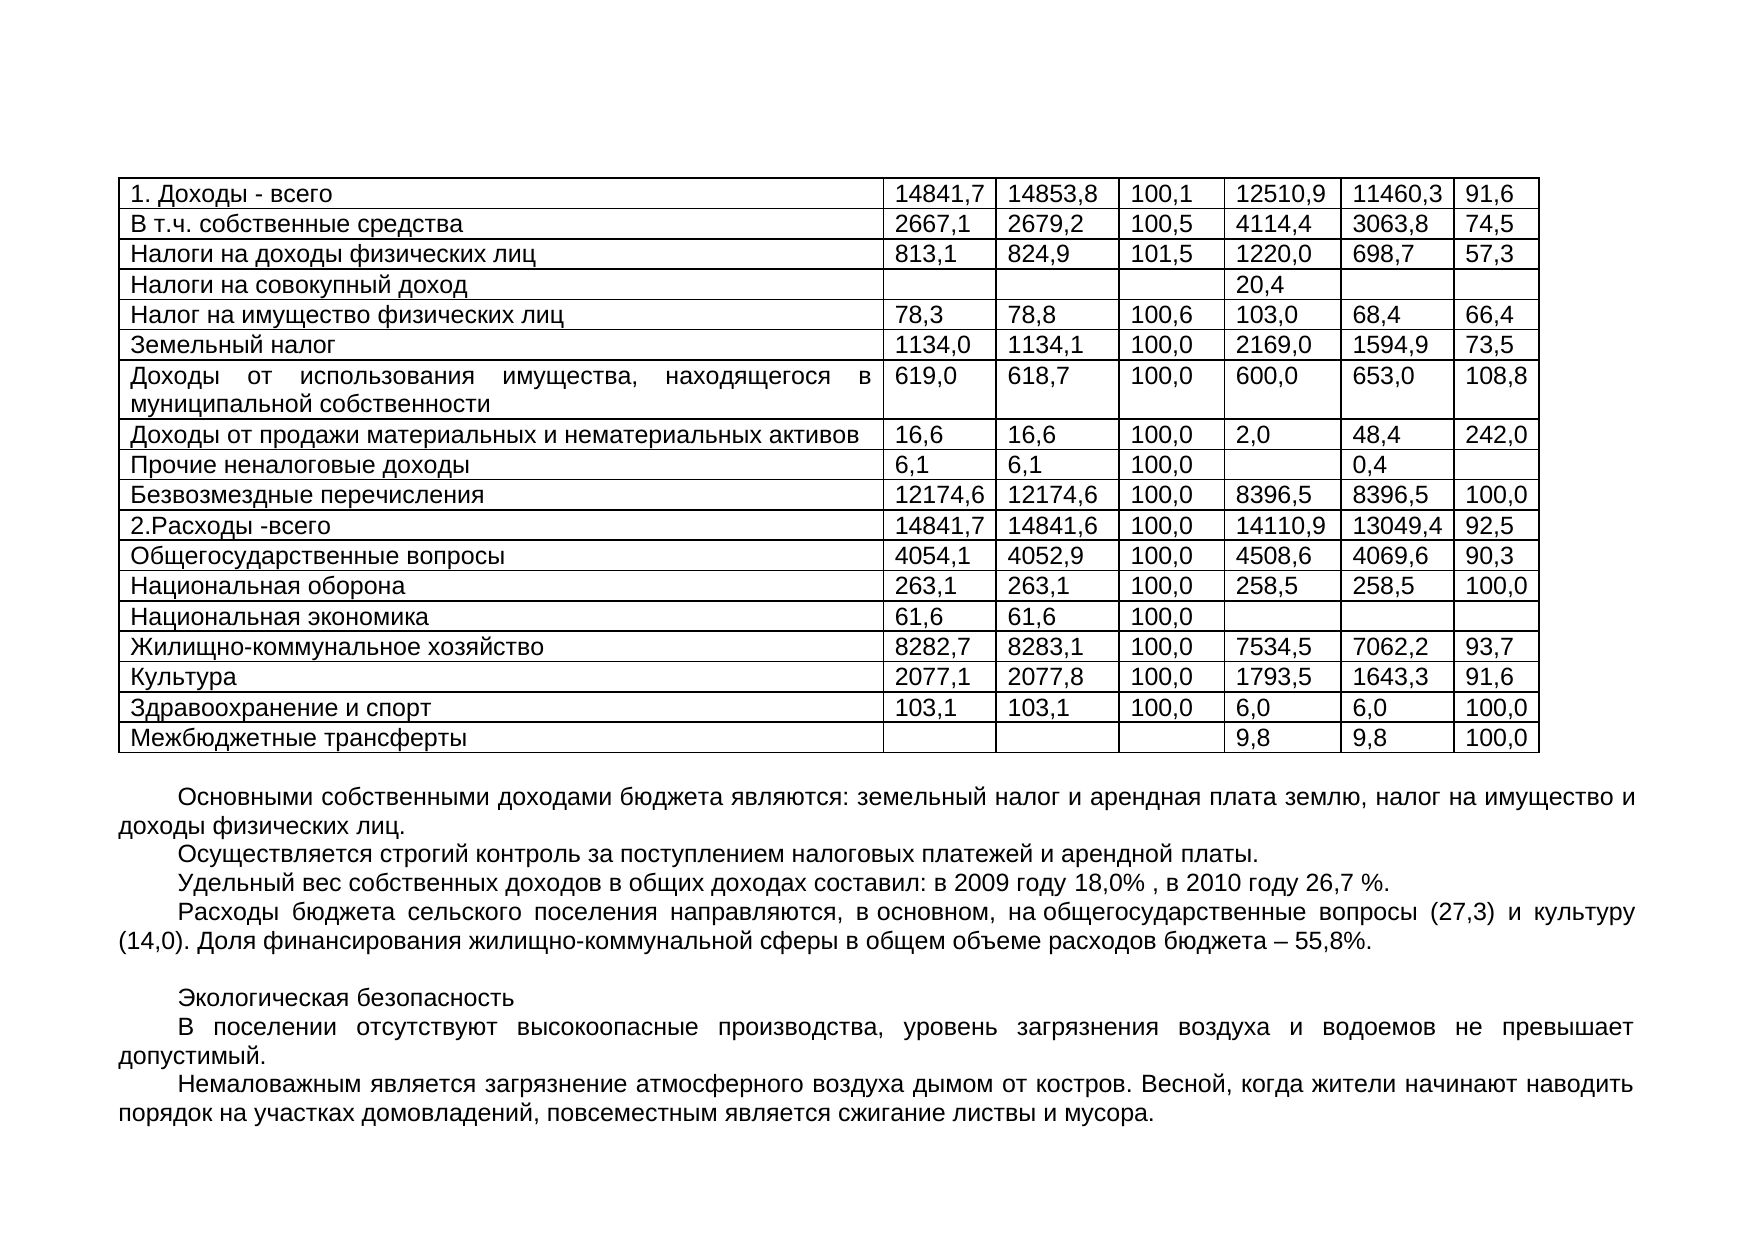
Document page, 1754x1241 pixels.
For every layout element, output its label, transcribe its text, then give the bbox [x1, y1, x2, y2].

table_cell 619,0 [884, 361, 995, 418]
table_cell 813,1 [884, 240, 995, 268]
table_cell 2.Расходы -всего [120, 511, 883, 539]
table_cell 100,0 [1120, 602, 1224, 630]
table_cell Культура [120, 662, 883, 691]
table_cell [1225, 450, 1340, 479]
table_cell 14110,9 [1225, 511, 1340, 539]
text Расходы бюджета сельского поселения направляются, в основном, на общегосударственные вопросы (27,3) и культуру (14,0). Доля финансирования жилищно-коммунальной сферы в общем объеме расходов бюджета – 55,8%. [118, 897, 1636, 954]
table_cell 1134,1 [997, 330, 1118, 359]
table_cell 100,0 [1120, 361, 1224, 418]
table_cell [1342, 270, 1453, 298]
table_cell 6,0 [1225, 693, 1340, 721]
table_cell 12510,9 [1225, 179, 1340, 207]
table_cell 12174,6 [884, 480, 995, 509]
table_cell 13049,4 [1342, 511, 1453, 539]
table_cell 8396,5 [1342, 480, 1453, 509]
table_cell 92,5 [1455, 511, 1538, 539]
table_cell [1455, 602, 1538, 630]
table_cell Национальная оборона [120, 571, 883, 600]
table_cell 1643,3 [1342, 662, 1453, 691]
table_cell 11460,3 [1342, 179, 1453, 207]
table_cell 258,5 [1342, 571, 1453, 600]
text Экологическая безопасность [118, 983, 1636, 1012]
table_cell 4069,6 [1342, 541, 1453, 570]
table_cell 1594,9 [1342, 330, 1453, 359]
table_cell [1225, 602, 1340, 630]
table_cell 100,0 [1455, 480, 1538, 509]
table_cell Доходы от использования имущества, находящегося в муниципальной собственности [120, 361, 883, 418]
table_cell 20,4 [1225, 270, 1340, 298]
table_cell Безвозмездные перечисления [120, 480, 883, 509]
table_cell 100,0 [1120, 662, 1224, 691]
table_cell 74,5 [1455, 209, 1538, 238]
table_cell 90,3 [1455, 541, 1538, 570]
table_cell 4114,4 [1225, 209, 1340, 238]
table_cell Доходы от продажи материальных и нематериальных активов [120, 420, 883, 448]
table_cell 73,5 [1455, 330, 1538, 359]
table_cell 14841,7 [884, 179, 995, 207]
table_cell 2667,1 [884, 209, 995, 238]
table_cell 14841,7 [884, 511, 995, 539]
table_cell 9,8 [1342, 723, 1453, 752]
table_cell 653,0 [1342, 361, 1453, 418]
table_cell 2077,1 [884, 662, 995, 691]
table_cell 7062,2 [1342, 632, 1453, 661]
table_cell 6,1 [884, 450, 995, 479]
table_cell [997, 723, 1118, 752]
text Удельный вес собственных доходов в общих доходах составил: в 2009 году 18,0% , в 2010 году 26,7 %. [118, 868, 1636, 897]
table_cell 2169,0 [1225, 330, 1340, 359]
table_cell 2679,2 [997, 209, 1118, 238]
table_cell 78,3 [884, 300, 995, 329]
table_cell [1455, 270, 1538, 298]
table_cell 4052,9 [997, 541, 1118, 570]
table_cell В т.ч. собственные средства [120, 209, 883, 238]
table_cell 698,7 [1342, 240, 1453, 268]
table_cell 61,6 [997, 602, 1118, 630]
table_cell 16,6 [997, 420, 1118, 448]
table_cell 100,0 [1120, 632, 1224, 661]
table_cell Налоги на доходы физических лиц [120, 240, 883, 268]
table_cell 103,1 [884, 693, 995, 721]
table_cell Жилищно-коммунальное хозяйство [120, 632, 883, 661]
table_cell 100,0 [1120, 511, 1224, 539]
table_cell 100,0 [1120, 571, 1224, 600]
table_cell 93,7 [1455, 632, 1538, 661]
table_cell 618,7 [997, 361, 1118, 418]
table_cell 100,0 [1120, 450, 1224, 479]
table_cell 0,4 [1342, 450, 1453, 479]
table_cell 258,5 [1225, 571, 1340, 600]
table_cell 4508,6 [1225, 541, 1340, 570]
table_cell Налоги на совокупный доход [120, 270, 883, 298]
table_cell 6,0 [1342, 693, 1453, 721]
table_cell [1342, 602, 1453, 630]
table_cell 91,6 [1455, 662, 1538, 691]
table_cell 14841,6 [997, 511, 1118, 539]
table_cell 101,5 [1120, 240, 1224, 268]
table_cell 66,4 [1455, 300, 1538, 329]
table_cell 100,0 [1120, 541, 1224, 570]
table_cell 12174,6 [997, 480, 1118, 509]
table_cell [884, 270, 995, 298]
table_cell 14853,8 [997, 179, 1118, 207]
table_cell 103,1 [997, 693, 1118, 721]
table_cell 1. Доходы - всего [120, 179, 883, 207]
table_cell 8283,1 [997, 632, 1118, 661]
table_cell 16,6 [884, 420, 995, 448]
table_cell [1120, 270, 1224, 298]
table_cell 2,0 [1225, 420, 1340, 448]
table_cell 61,6 [884, 602, 995, 630]
table_cell [884, 723, 995, 752]
table_cell 263,1 [997, 571, 1118, 600]
table_cell 91,6 [1455, 179, 1538, 207]
table_cell 108,8 [1455, 361, 1538, 418]
table_cell 263,1 [884, 571, 995, 600]
table_cell 242,0 [1455, 420, 1538, 448]
text В поселении отсутствуют высокоопасные производства, уровень загрязнения воздуха и водоемов не превышает допустимый. [118, 1012, 1636, 1069]
table_cell 3063,8 [1342, 209, 1453, 238]
table_cell 1220,0 [1225, 240, 1340, 268]
table_cell Здравоохранение и спорт [120, 693, 883, 721]
table_cell [997, 270, 1118, 298]
table_cell Налог на имущество физических лиц [120, 300, 883, 329]
table_cell Национальная экономика [120, 602, 883, 630]
table_cell [1455, 450, 1538, 479]
table_cell 1134,0 [884, 330, 995, 359]
table_cell Межбюджетные трансферты [120, 723, 883, 752]
table_cell 8282,7 [884, 632, 995, 661]
table_cell 100,0 [1455, 723, 1538, 752]
text Осуществляется строгий контроль за поступлением налоговых платежей и арендной платы. [118, 839, 1636, 868]
text Немаловажным является загрязнение атмосферного воздуха дымом от костров. Весной, когда жители начинают наводить порядок на участках домовладений, повсеместным является сжигание листвы и мусора. [118, 1069, 1636, 1127]
table_cell 6,1 [997, 450, 1118, 479]
table_cell 100,0 [1120, 330, 1224, 359]
table_cell 824,9 [997, 240, 1118, 268]
table_cell Земельный налог [120, 330, 883, 359]
table_cell 7534,5 [1225, 632, 1340, 661]
table_cell 48,4 [1342, 420, 1453, 448]
table_cell 2077,8 [997, 662, 1118, 691]
table_cell 1793,5 [1225, 662, 1340, 691]
table_cell 9,8 [1225, 723, 1340, 752]
table_cell 100,0 [1120, 480, 1224, 509]
table_cell Общегосударственные вопросы [120, 541, 883, 570]
table_cell 100,0 [1455, 693, 1538, 721]
table_cell 100,0 [1120, 420, 1224, 448]
table_cell 4054,1 [884, 541, 995, 570]
table_cell 68,4 [1342, 300, 1453, 329]
table_cell 100,6 [1120, 300, 1224, 329]
table_cell 57,3 [1455, 240, 1538, 268]
table_cell 100,5 [1120, 209, 1224, 238]
table_cell [1120, 723, 1224, 752]
table_cell 100,0 [1455, 571, 1538, 600]
table_cell 8396,5 [1225, 480, 1340, 509]
table_cell 78,8 [997, 300, 1118, 329]
table_cell 100,1 [1120, 179, 1224, 207]
table_cell 600,0 [1225, 361, 1340, 418]
text Основными собственными доходами бюджета являются: земельный налог и арендная плата землю, налог на имущество и доходы физических лиц. [118, 782, 1636, 839]
table_cell 103,0 [1225, 300, 1340, 329]
table_cell 100,0 [1120, 693, 1224, 721]
table_cell Прочие неналоговые доходы [120, 450, 883, 479]
